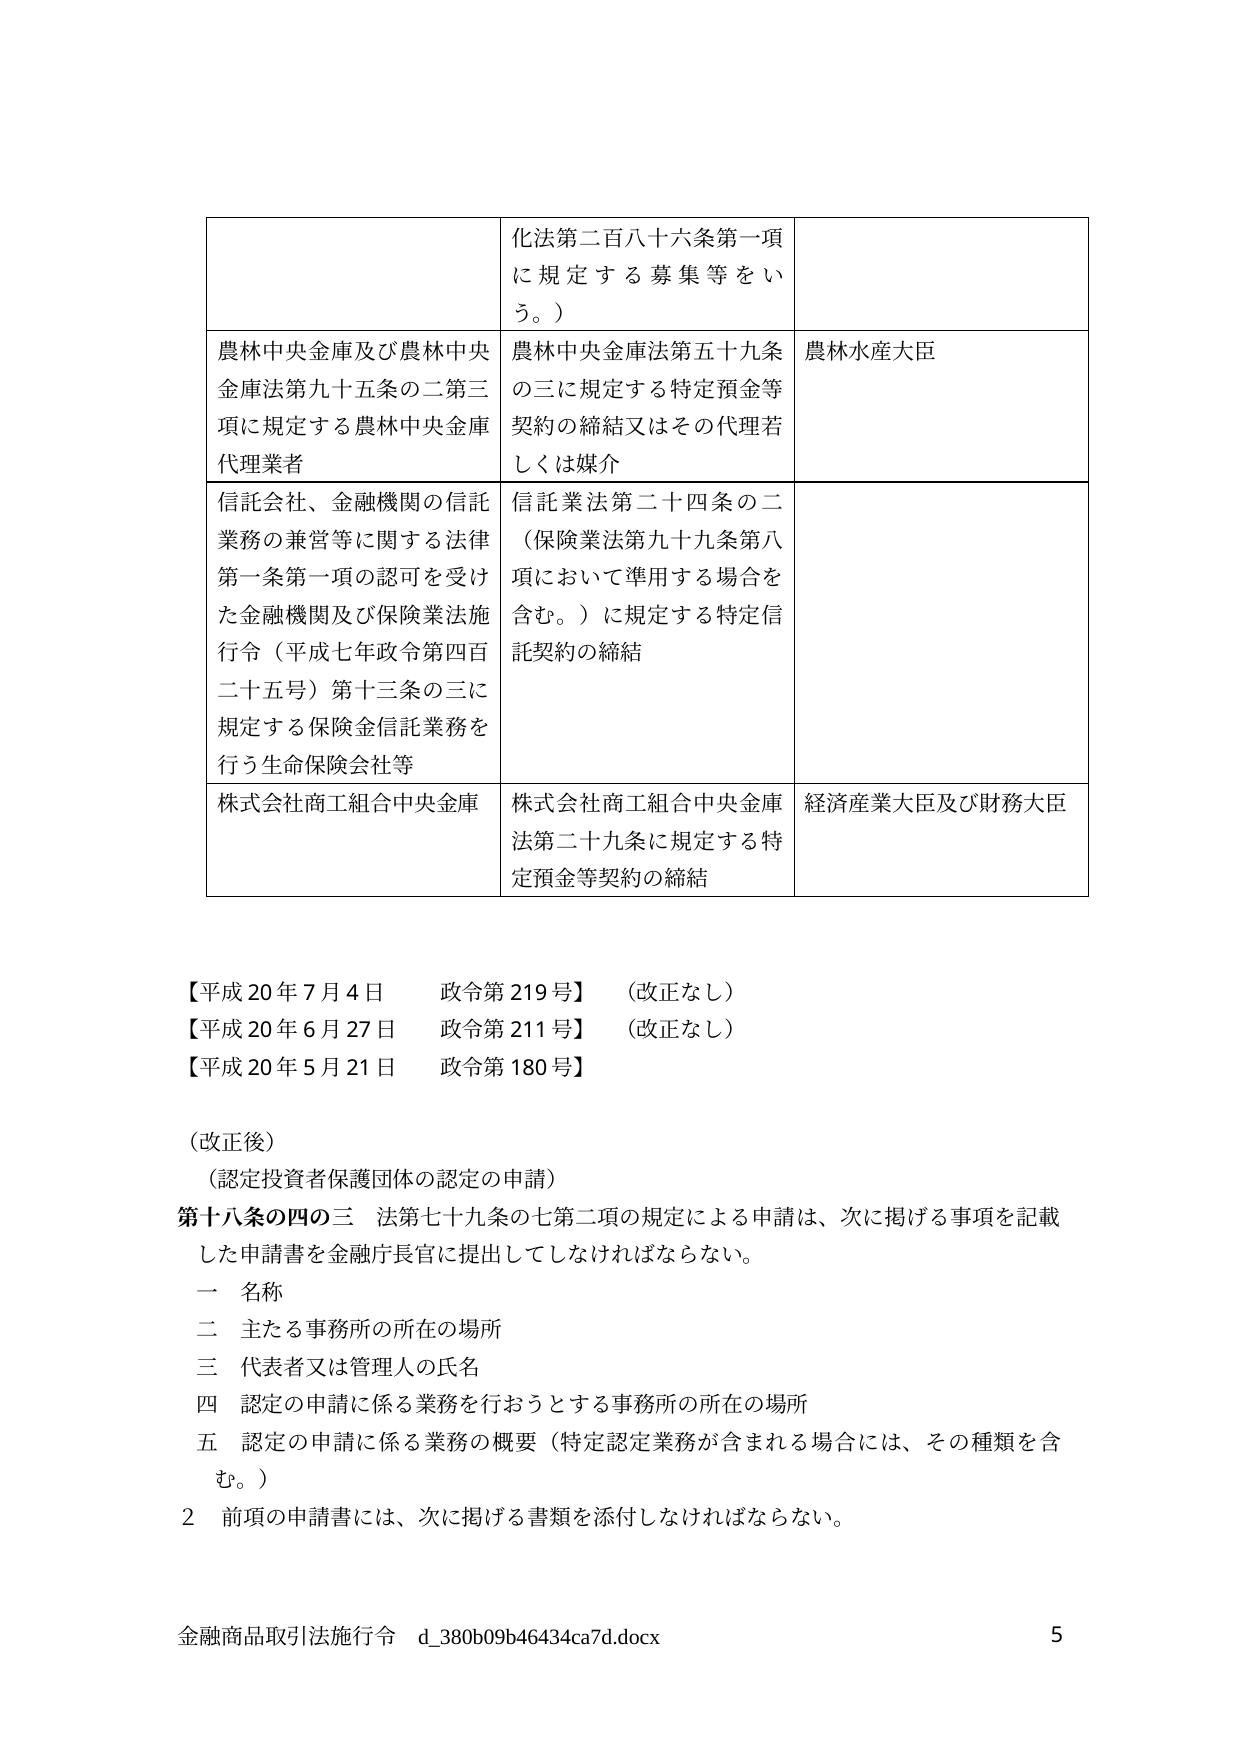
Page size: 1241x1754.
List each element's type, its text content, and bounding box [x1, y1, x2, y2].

text 五 認定の申請に係る業務の概要（特定認定業務が含まれる場合には、その種類を含む。） [196, 1422, 1063, 1497]
text ２ 前項の申請書には、次に掲げる書類を添付しなければならない。 [177, 1497, 1063, 1534]
text （認定投資者保護団体の認定の申請） [196, 1159, 1063, 1197]
table_cell [795, 218, 1088, 330]
text 三 代表者又は管理人の氏名 [196, 1347, 1063, 1384]
text （改正後） [177, 1122, 1063, 1159]
text 【平成20年5月21日 政令第180号】 [177, 1047, 1063, 1084]
text 【平成20年6月27日 政令第211号】 （改正なし） [177, 1009, 1063, 1047]
table_cell 農林水産大臣 [795, 331, 1088, 481]
table_cell 農林中央金庫及び農林中央金庫法第九十五条の二第三項に規定する農林中央金庫代理業者 [207, 331, 500, 481]
text 二 主たる事務所の所在の場所 [196, 1309, 1063, 1347]
table_cell 信託会社、金融機関の信託業務の兼営等に関する法律第一条第一項の認可を受けた金融機関及び保険業法施行令（平成七年政令第四百二十五号）第十三条の三に規定する保険金信託業務を行う生命保険会社等 [207, 483, 500, 782]
text 第十八条の四の三 法第七十九条の七第二項の規定による申請は、次に掲げる事項を記載した申請書を金融庁長官に提出してしなければならない。 [177, 1197, 1063, 1272]
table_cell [501, 218, 794, 330]
table_cell 農林中央金庫法第五十九条の三に規定する特定預金等契約の締結又はその代理若しくは媒介 [501, 331, 794, 481]
text 一 名称 [196, 1272, 1063, 1309]
text 四 認定の申請に係る業務を行おうとする事務所の所在の場所 [196, 1384, 1063, 1422]
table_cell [207, 218, 500, 330]
table_cell 信託業法第二十四条の二（保険業法第九十九条第八項において準用する場合を含む。）に規定する特定信託契約の締結 [501, 483, 794, 782]
text 【平成20年7月4日 政令第219号】 （改正なし） [177, 972, 1063, 1009]
table_cell [795, 483, 1088, 782]
table_cell 株式会社商工組合中央金庫法第二十九条に規定する特定預金等契約の締結 [501, 784, 794, 896]
table_cell 経済産業大臣及び財務大臣 [795, 784, 1088, 896]
table_cell 株式会社商工組合中央金庫 [207, 784, 500, 896]
